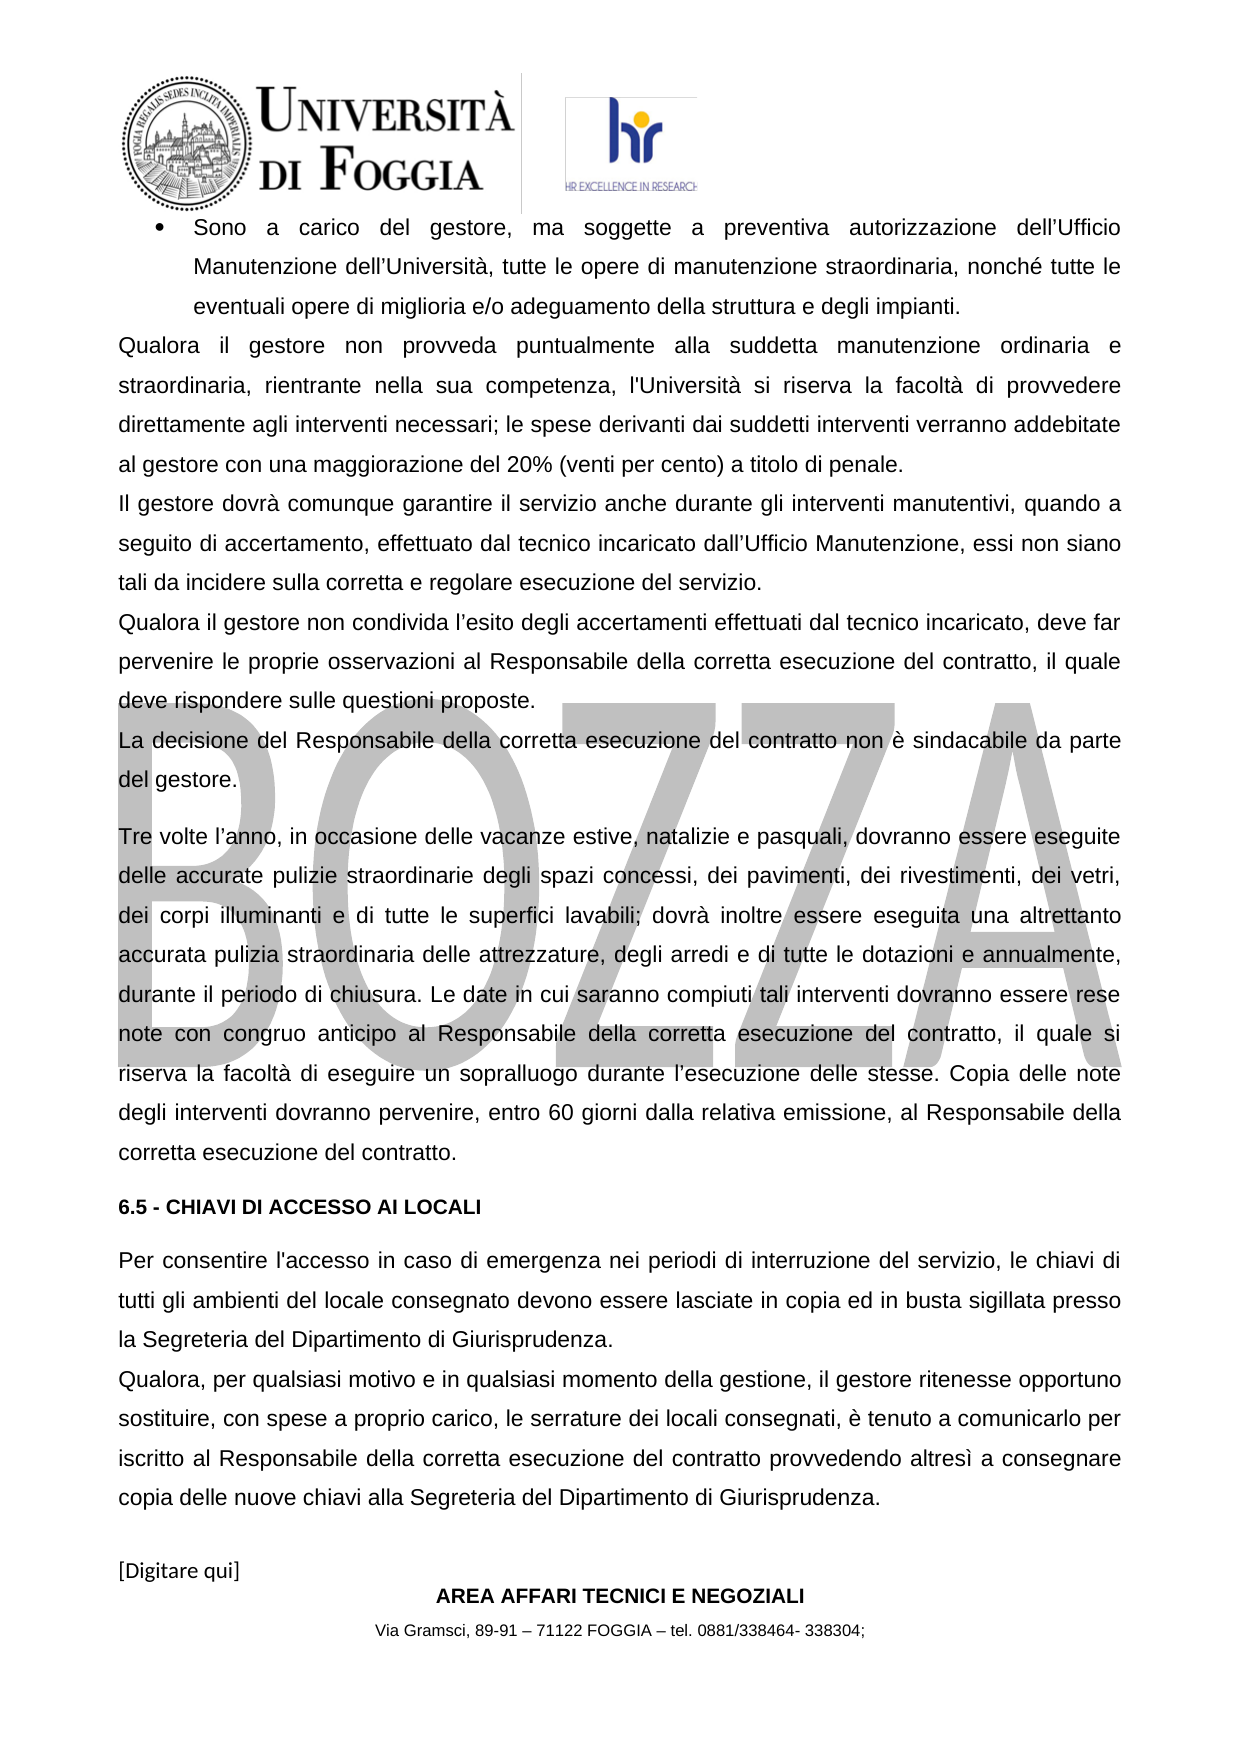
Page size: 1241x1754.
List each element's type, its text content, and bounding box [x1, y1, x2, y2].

text Qualora il gestore non provveda puntualmente alla suddetta manutenzione ordinaria e straordinaria, rientrante nella sua competenza, l'Università si riserva la facoltà di provvedere direttamente agli interventi necessari; le spese derivanti dai suddetti interventi verranno addebitate al gestore con una maggiorazione del 20% (venti per cento) a titolo di penale. [118, 332, 1122, 477]
text Il gestore dovrà comunque garantire il servizio anche durante gli interventi manutentivi, quando a seguito di accertamento, effettuato dal tecnico incaricato dall’Ufficio Manutenzione, essi non siano tali da incidere sulla corretta e regolare esecuzione del servizio. [118, 490, 1122, 595]
text Qualora il gestore non condivida l’esito degli accertamenti effettuati dal tecnico incaricato, deve far pervenire le proprie osservazioni al Responsabile della corretta esecuzione del contratto, il quale deve rispondere sulle questioni proposte. [118, 608, 1122, 714]
text Tre volte l’anno, in occasione delle vacanze estive, natalizie e pasquali, dovranno essere eseguite delle accurate pulizie straordinarie degli spazi concessi, dei pavimenti, dei rivestimenti, dei vetri, dei corpi illuminanti e di tutte le superfici lavabili; dovrà inoltre essere eseguita una altrettanto accurata pulizia straordinaria delle attrezzature, degli arredi e di tutte le dotazioni e annualmente, durante il periodo di chiusura. Le date in cui saranno compiuti tali interventi dovranno essere rese note con congruo anticipo al Responsabile della corretta esecuzione del contratto, il quale si riserva la facoltà di eseguire un sopralluogo durante l’esecuzione delle stesse. Copia delle note degli interventi dovranno pervenire, entro 60 giorni dalla relativa emissione, al Responsabile della corretta esecuzione del contratto. [118, 823, 1122, 1165]
list Sono a carico del gestore, ma soggette a preventiva autorizzazione dell’Ufficio Manutenzione dell’Università, tutte le opere di manutenzione straordinaria, nonché tutte le eventuali opere di miglioria e/o adeguamento della struttura e degli impianti. [156, 214, 1122, 319]
text Per consentire l'accesso in caso di emergenza nei periodi di interruzione del servizio, le chiavi di tutti gli ambienti del locale consegnato devono essere lasciate in copia ed in busta sigillata presso la Segreteria del Dipartimento di Giurisprudenza. [118, 1247, 1122, 1352]
picture [118, 73, 698, 214]
text 6.5 - CHIAVI DI ACCESSO AI LOCALI [118, 1194, 1122, 1218]
text Qualora, per qualsiasi motivo e in qualsiasi momento della gestione, il gestore ritenesse opportuno sostituire, con spese a proprio carico, le serrature dei locali consegnati, è tenuto a comunicarlo per iscritto al Responsabile della corretta esecuzione del contratto provvedendo altresì a consegnare copia delle nuove chiavi alla Segreteria del Dipartimento di Giurisprudenza. [118, 1366, 1122, 1510]
text La decisione del Responsabile della corretta esecuzione del contratto non è sindacabile da parte del gestore. [118, 727, 1122, 793]
